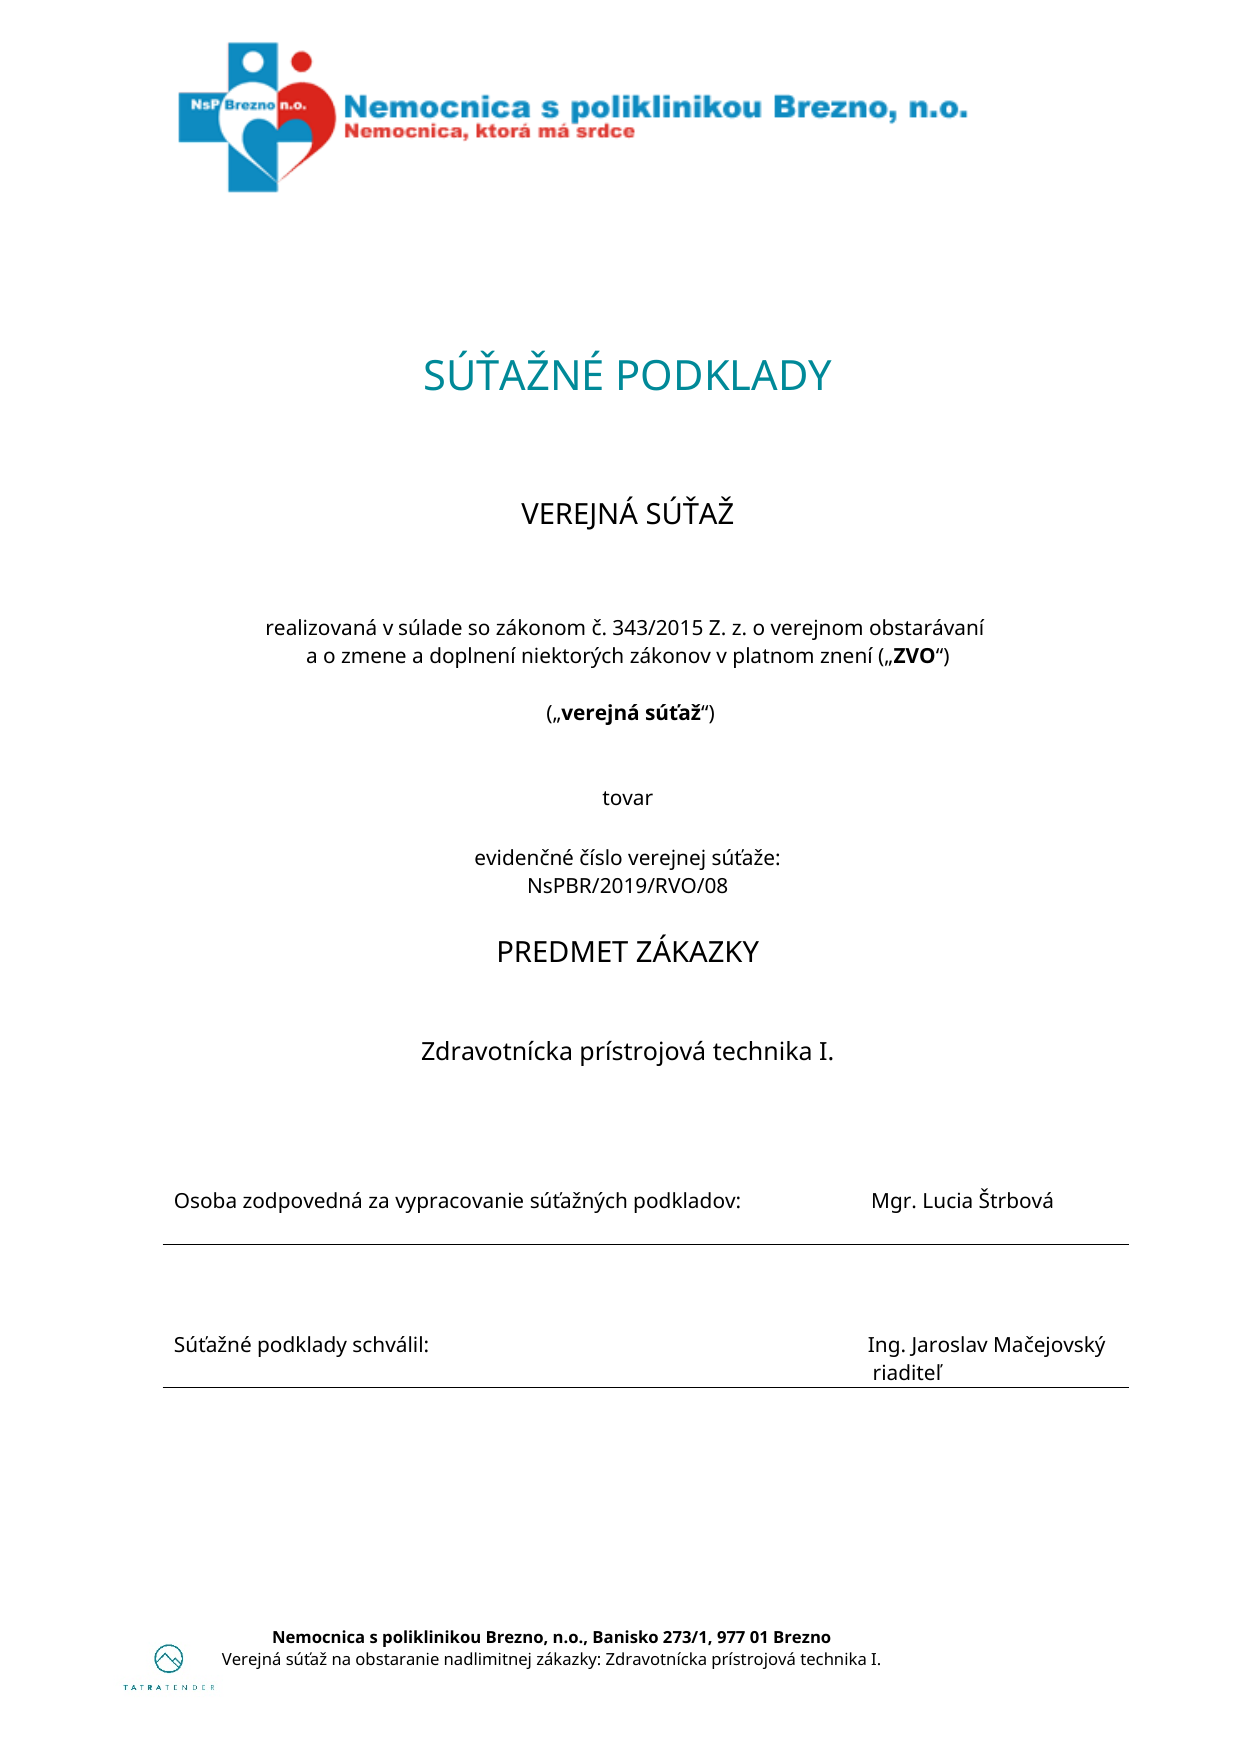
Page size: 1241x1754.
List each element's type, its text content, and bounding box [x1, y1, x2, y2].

text SÚŤAŽNÉ PODKLADY [162, 346, 1093, 403]
text („verejná súťaž“) [162, 669, 1093, 726]
table_header Osoba zodpovedná za vypracovanie súťažných podkladov: Mgr. Lucia Štrbová [163, 1101, 1129, 1243]
picture [102, 1620, 234, 1714]
text Zdravotnícka prístrojová technika I. [162, 1033, 1093, 1067]
text realizovaná v súlade so zákonom č. 343/2015 Z. z. o verejnom obstarávaní a o zmene a doplnení niektorých zákonov v platnom znení („ZVO“) [162, 613, 1093, 669]
text evidenčné číslo verejnej súťaže: [162, 843, 1093, 871]
text NsPBR/2019/RVO/08 [162, 871, 1093, 900]
picture [162, 29, 995, 208]
table_cell Súťažné podklady schválil: Ing. Jaroslav Mačejovský riaditeľ [163, 1245, 1129, 1387]
text VEREJNÁ SÚŤAŽ [162, 493, 1093, 533]
text tovar [162, 783, 1093, 812]
text PREDMET ZÁKAZKY [162, 931, 1093, 971]
